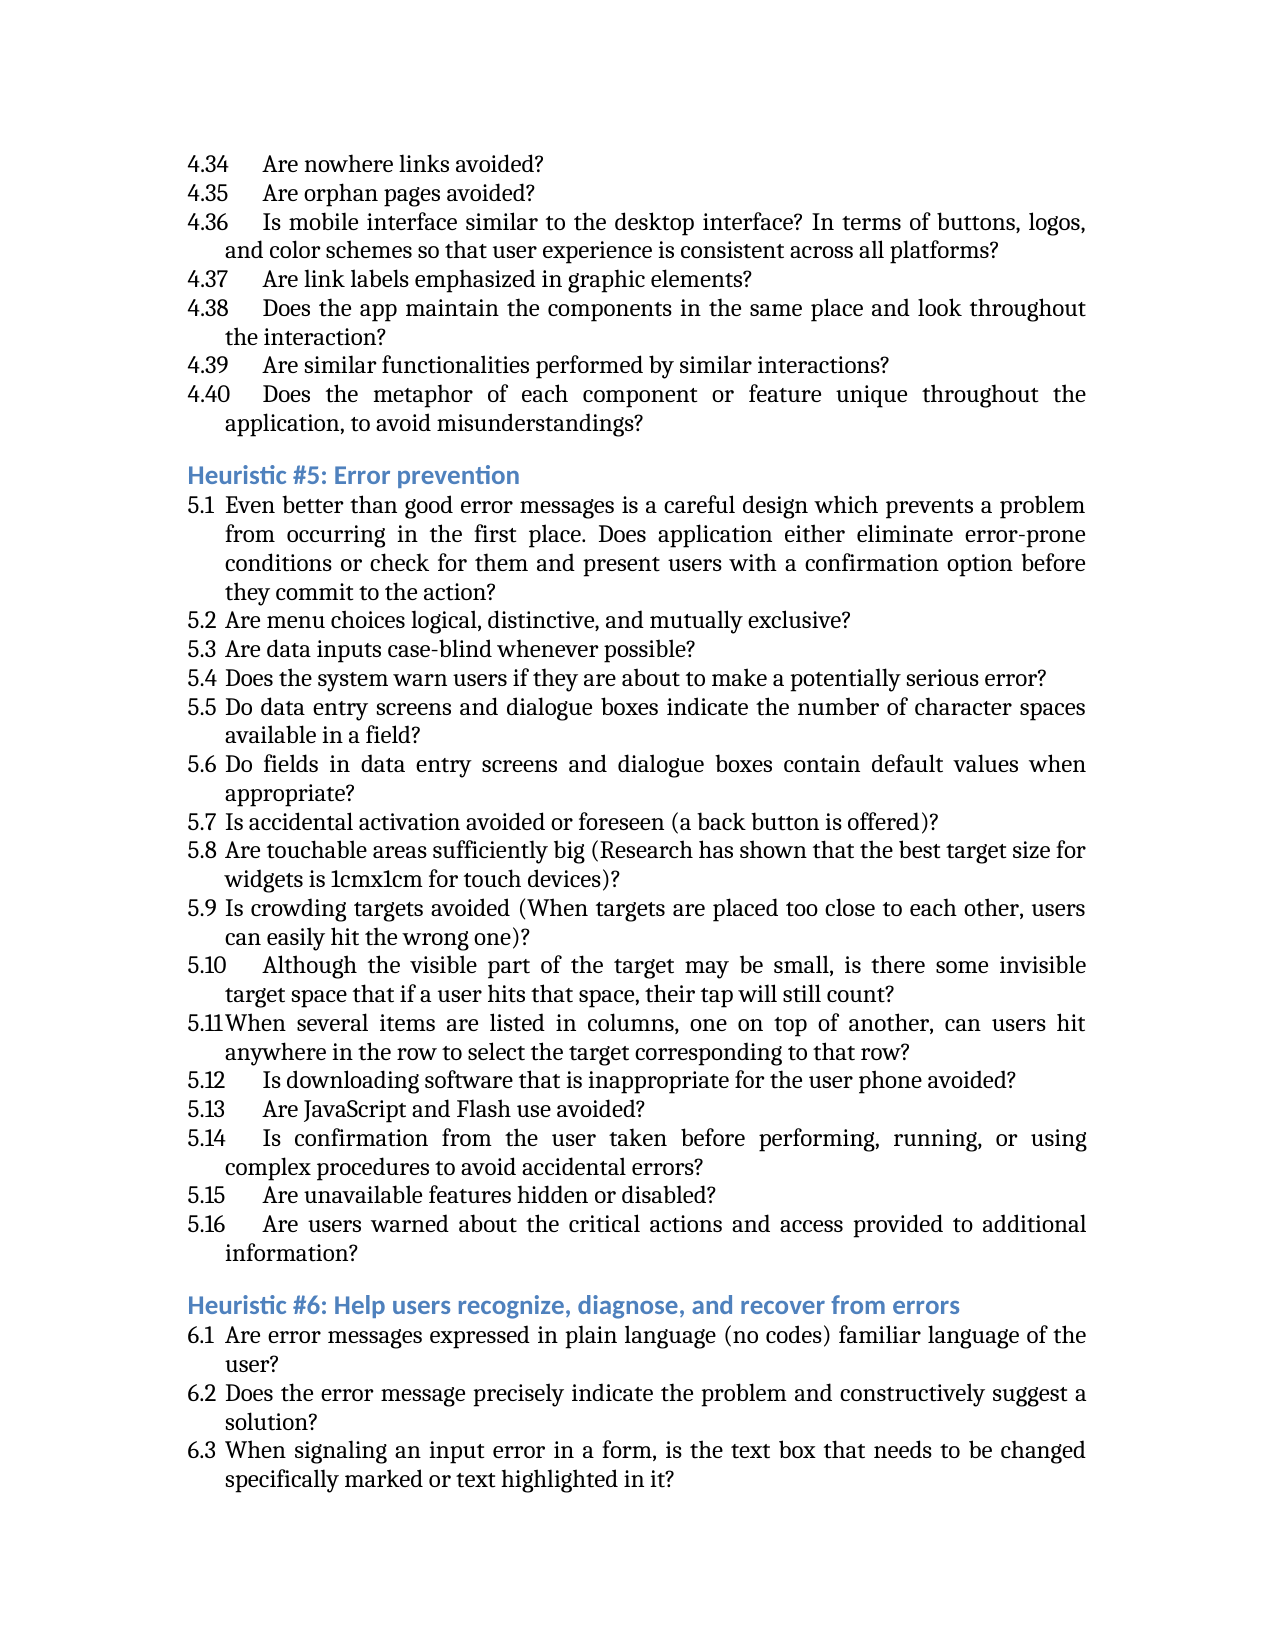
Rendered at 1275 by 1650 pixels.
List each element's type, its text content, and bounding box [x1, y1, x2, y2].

list Although the visible part of the target may be small, is there some invisible target space that if a user hits that space, their tap will still count? [187, 951, 1087, 1009]
list Are orphan pages avoided? [187, 179, 1087, 207]
list Is downloading software that is inappropriate for the user phone avoided? [187, 1066, 1087, 1095]
subtitle Heuristic #5: Error prevention [187, 458, 1087, 491]
list Are similar functionalities performed by similar interactions? [187, 351, 1087, 380]
list Does the system warn users if they are about to make a potentially serious error? [187, 664, 1087, 693]
list Are nowhere links avoided? [187, 150, 1087, 179]
list Are data inputs case-blind whenever possible? [187, 635, 1087, 664]
list Even better than good error messages is a careful design which prevents a problem from occurring in the first place. Does application either eliminate error-prone conditions or check for them and present users with a confirmation option before they commit to the action? [187, 491, 1087, 606]
list Is crowding targets avoided (When targets are placed too close to each other, users can easily hit the wrong one)? [187, 894, 1087, 951]
list Are JavaScript and Flash use avoided? [187, 1095, 1087, 1124]
list When several items are listed in columns, one on top of another, can users hit anywhere in the row to select the target corresponding to that row? [187, 1009, 1087, 1066]
list When signaling an input error in a form, is the text box that needs to be changed specifically marked or text highlighted in it? [187, 1436, 1087, 1494]
list Is mobile interface similar to the desktop interface? In terms of buttons, logos, and color schemes so that user experience is consistent across all platforms? [187, 207, 1087, 265]
list Are menu choices logical, distinctive, and mutually exclusive? [187, 606, 1087, 635]
list Do data entry screens and dialogue boxes indicate the number of character spaces available in a field? [187, 693, 1087, 750]
subtitle Heuristic #6: Help users recognize, diagnose, and recover from errors [187, 1288, 1087, 1321]
list Does the error message precisely indicate the problem and constructively suggest a solution? [187, 1379, 1087, 1436]
list Are unavailable features hidden or disabled? [187, 1181, 1087, 1210]
list Does the metaphor of each component or feature unique throughout the application, to avoid misunderstandings? [187, 380, 1087, 437]
list Are link labels emphasized in graphic elements? [187, 265, 1087, 294]
list Is confirmation from the user taken before performing, running, or using complex procedures to avoid accidental errors? [187, 1124, 1087, 1181]
list Is accidental activation avoided or foreseen (a back button is offered)? [187, 808, 1087, 836]
list Are touchable areas sufficiently big (Research has shown that the best target size for widgets is 1cmx1cm for touch devices)? [187, 836, 1087, 894]
list Are users warned about the critical actions and access provided to additional information? [187, 1210, 1087, 1268]
list Do fields in data entry screens and dialogue boxes contain default values when appropriate? [187, 750, 1087, 808]
list Are error messages expressed in plain language (no codes) familiar language of the user? [187, 1321, 1087, 1379]
list Does the app maintain the components in the same place and look throughout the interaction? [187, 294, 1087, 351]
